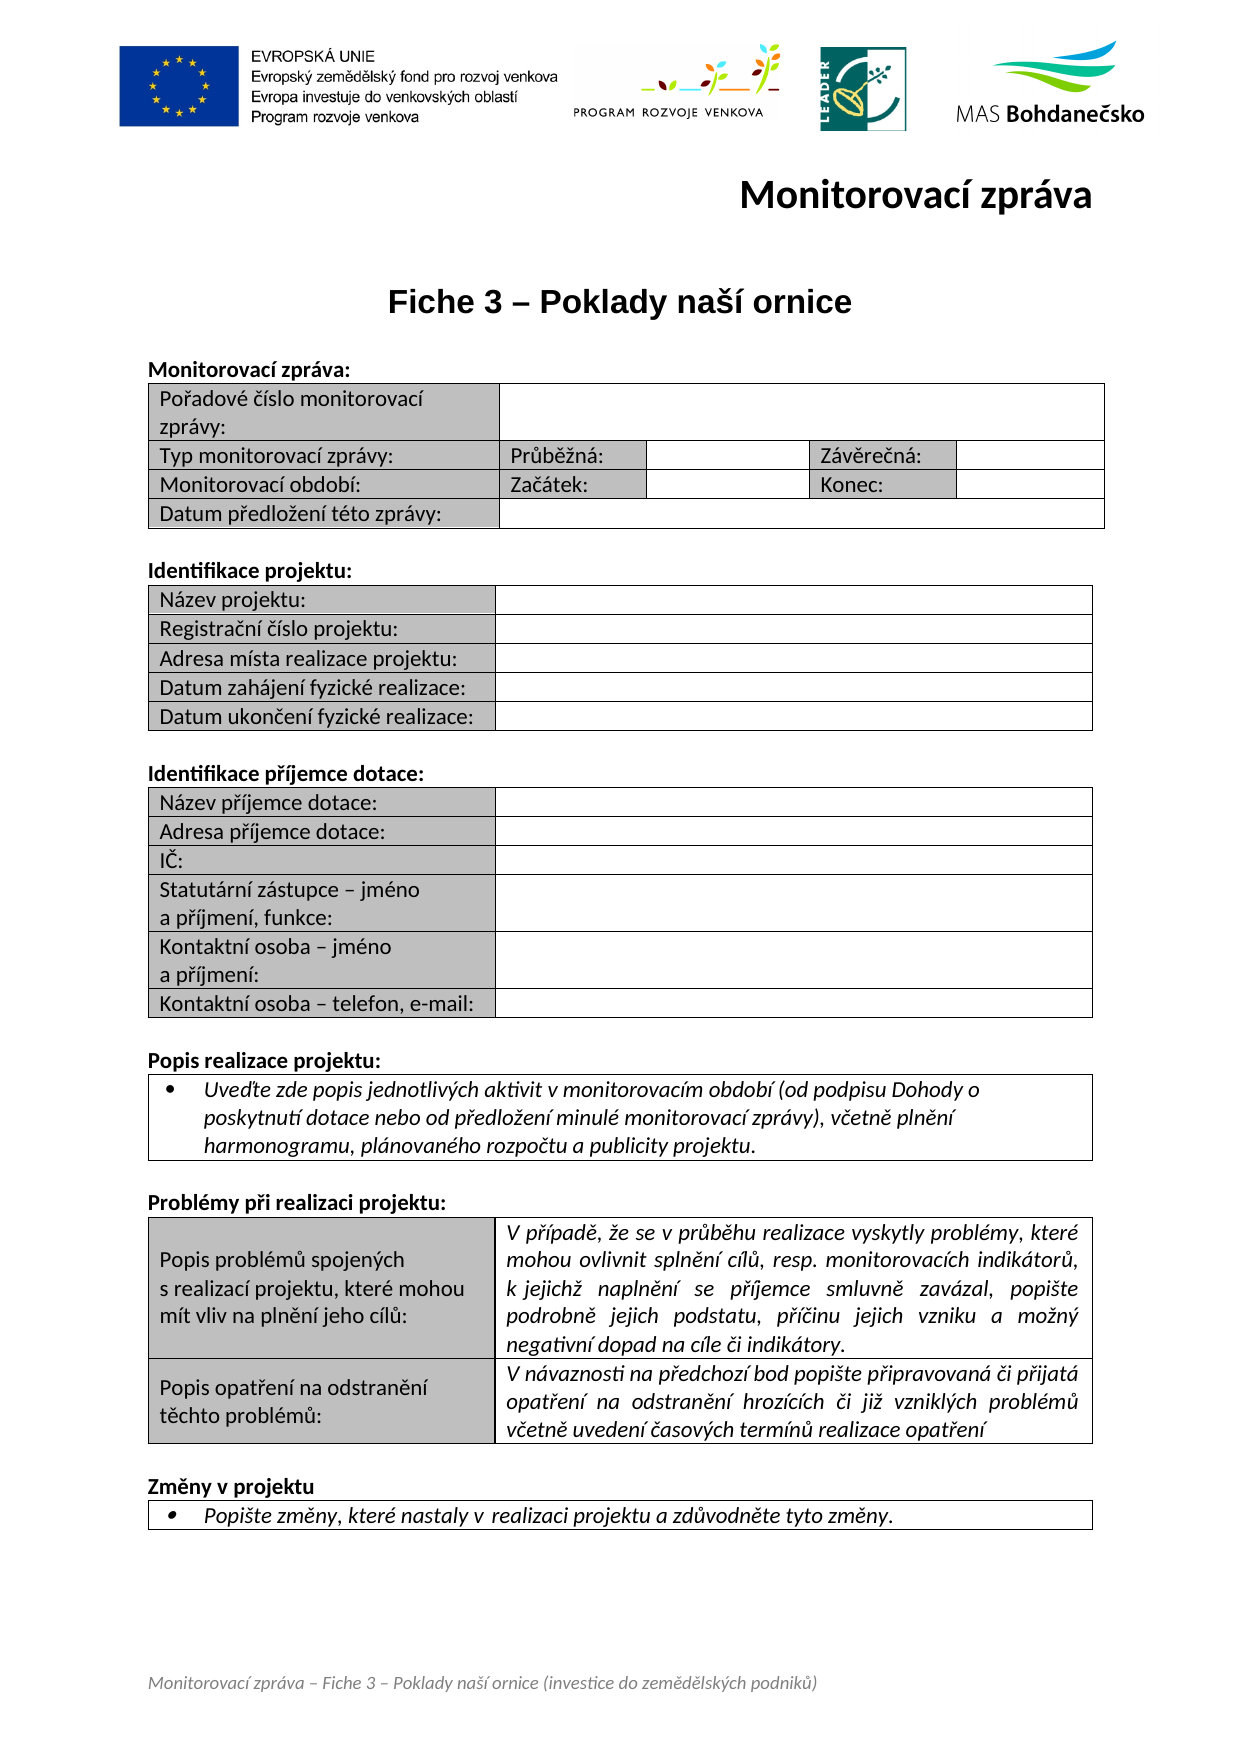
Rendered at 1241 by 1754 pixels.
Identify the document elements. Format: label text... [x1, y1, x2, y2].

table_cell [496, 875, 1092, 931]
table_cell Průběžná: [500, 441, 646, 469]
table_cell [496, 989, 1092, 1017]
picture [941, 24, 1160, 138]
table_cell Závěrečná: [810, 441, 956, 469]
table_cell [496, 702, 1092, 730]
text Monitorovací zpráva: [148, 355, 1093, 383]
table_header [496, 586, 1092, 613]
text Problémy při realizaci projektu: [148, 1188, 1093, 1217]
subtitle Monitorovací zpráva [295, 168, 1093, 257]
table_cell V návaznosti na předchozí bod popište připravovaná či přijatá opatření na odstranění hrozících či již vzniklých problémů včetně uvedení časových termínů realizace opatření [496, 1359, 1092, 1443]
table_cell [496, 615, 1092, 643]
table_cell Datum předložení této zprávy: [149, 499, 499, 527]
text Identifikace projektu: [148, 556, 1093, 584]
table_cell Začátek: [500, 470, 646, 498]
table_cell [647, 441, 809, 469]
table_header [496, 788, 1092, 816]
table_cell Monitorovací období: [149, 470, 499, 498]
text Změny v projektu [148, 1472, 1093, 1500]
text Popis realizace projektu: [148, 1046, 1093, 1074]
table_header Název projektu: [149, 586, 495, 613]
table_cell Adresa místa realizace projektu: [149, 644, 495, 672]
table_header Pořadové číslo monitorovací zprávy: [149, 384, 499, 440]
table_cell IČ: [149, 846, 495, 874]
table_cell Popis opatření na odstranění těchto problémů: [149, 1359, 494, 1443]
table_cell [647, 470, 809, 498]
table_header [500, 384, 1104, 440]
picture [574, 44, 781, 119]
table_cell Datum zahájení fyzické realizace: [149, 673, 495, 701]
subtitle Fiche 3 – Poklady naší ornice [148, 282, 1093, 321]
table_header V případě, že se v průběhu realizace vyskytly problémy, které mohou ovlivnit splnění cílů, resp. monitorovacích indikátorů, k jejichž naplnění se příjemce smluvně zavázal, popište podrobně jejich podstatu, příčinu jejich vzniku a možný negativní dopad na cíle či indikátory. [496, 1218, 1092, 1358]
table_cell Adresa příjemce dotace: [149, 817, 495, 845]
picture [819, 46, 907, 131]
table_header Uveďte zde popis jednotlivých aktivit v monitorovacím období (od podpisu Dohody o poskytnutí dotace nebo od předložení minulé monitorovací zprávy), včetně plnění harmonogramu, plánovaného rozpočtu a publicity projektu. [149, 1075, 1092, 1159]
table_cell Datum ukončení fyzické realizace: [149, 702, 495, 730]
table_cell Registrační číslo projektu: [149, 615, 495, 643]
picture [115, 45, 569, 129]
text Identifikace příjemce dotace: [148, 759, 1093, 787]
table_cell [496, 932, 1092, 988]
table_cell [957, 470, 1104, 498]
table_cell Kontaktní osoba – telefon, e-mail: [149, 989, 495, 1017]
table_cell [957, 441, 1104, 469]
table_header Popište změny, které nastaly v realizaci projektu a zdůvodněte tyto změny. [149, 1501, 1092, 1529]
table_cell Kontaktní osoba – jméno a příjmení: [149, 932, 495, 988]
table_cell Statutární zástupce – jméno a příjmení, funkce: [149, 875, 495, 931]
table_cell [496, 673, 1092, 701]
table_header Název příjemce dotace: [149, 788, 495, 816]
table_cell Typ monitorovací zprávy: [149, 441, 499, 469]
table_cell [500, 499, 1104, 527]
table_cell Konec: [810, 470, 956, 498]
table_header Popis problémů spojených s realizací projektu, které mohou mít vliv na plnění jeho cílů: [149, 1218, 494, 1358]
table_cell [496, 817, 1092, 845]
table_cell [496, 644, 1092, 672]
table_cell [496, 846, 1092, 874]
